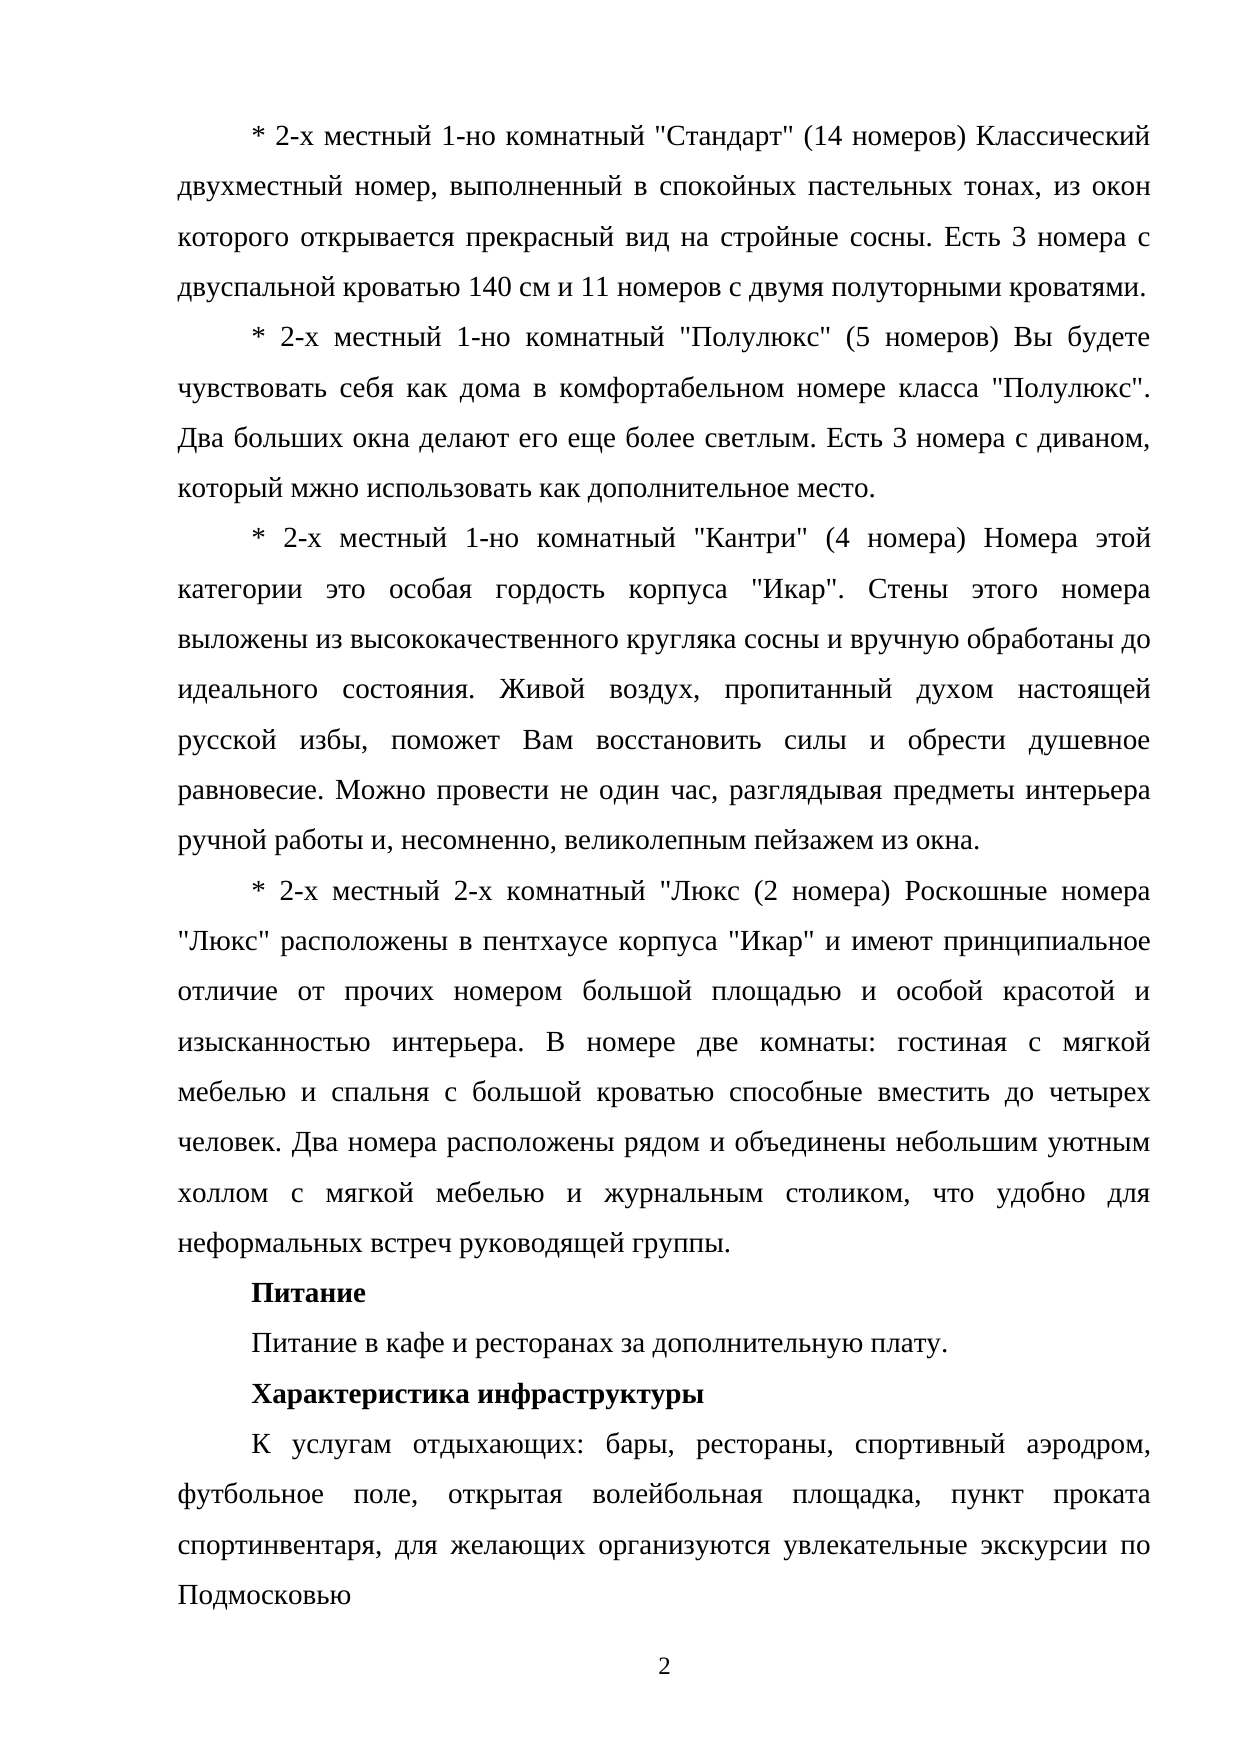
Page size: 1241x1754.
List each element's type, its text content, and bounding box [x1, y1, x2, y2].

text К услугам отдыхающих: бары, рестораны, спортивный аэродром, футбольное поле, открытая волейбольная площадка, пункт проката спортинвентаря, для желающих организуются увлекательные экскурсии по Подмосковью [177, 1426, 1152, 1611]
text * 2-х местный 1-но комнатный "Полулюкс" (5 номеров) Вы будете чувствовать себя как дома в комфортабельном номере класса "Полулюкс". Два больших окна делают его еще более светлым. Есть 3 номера с диваном, который мжно использовать как дополнительное место. [177, 319, 1152, 504]
text Питание [177, 1275, 1152, 1309]
text * 2-х местный 2-х комнатный "Люкс (2 номера) Роскошные номера "Люкс" расположены в пентхаусе корпуса "Икар" и имеют принципиальное отличие от прочих номером большой площадью и особой красотой и изысканностью интерьера. В номере две комнаты: гостиная с мягкой мебелью и спальня с большой кроватью способные вместить до четырех человек. Два номера расположены рядом и объединены небольшим уютным холлом с мягкой мебелью и журнальным столиком, что удобно для неформальных встреч руководящей группы. [177, 873, 1152, 1258]
text Характеристика инфраструктуры [177, 1376, 1152, 1409]
text Питание в кафе и ресторанах за дополнительную плату. [177, 1326, 1152, 1359]
text * 2-х местный 1-но комнатный "Кантри" (4 номера) Номера этой категории это особая гордость корпуса "Икар". Стены этого номера выложены из высококачественного кругляка сосны и вручную обработаны до идеального состояния. Живой воздух, пропитанный духом настоящей русской избы, поможет Вам восстановить силы и обрести душевное равновесие. Можно провести не один час, разглядывая предметы интерьера ручной работы и, несомненно, великолепным пейзажем из окна. [177, 521, 1152, 856]
text * 2-х местный 1-но комнатный "Стандарт" (14 номеров) Классический двухместный номер, выполненный в спокойных пастельных тонах, из окон которого открывается прекрасный вид на стройные сосны. Есть 3 номера с двуспальной кроватью и 11 номеров с двумя полуторными кроватями. [177, 118, 1152, 303]
